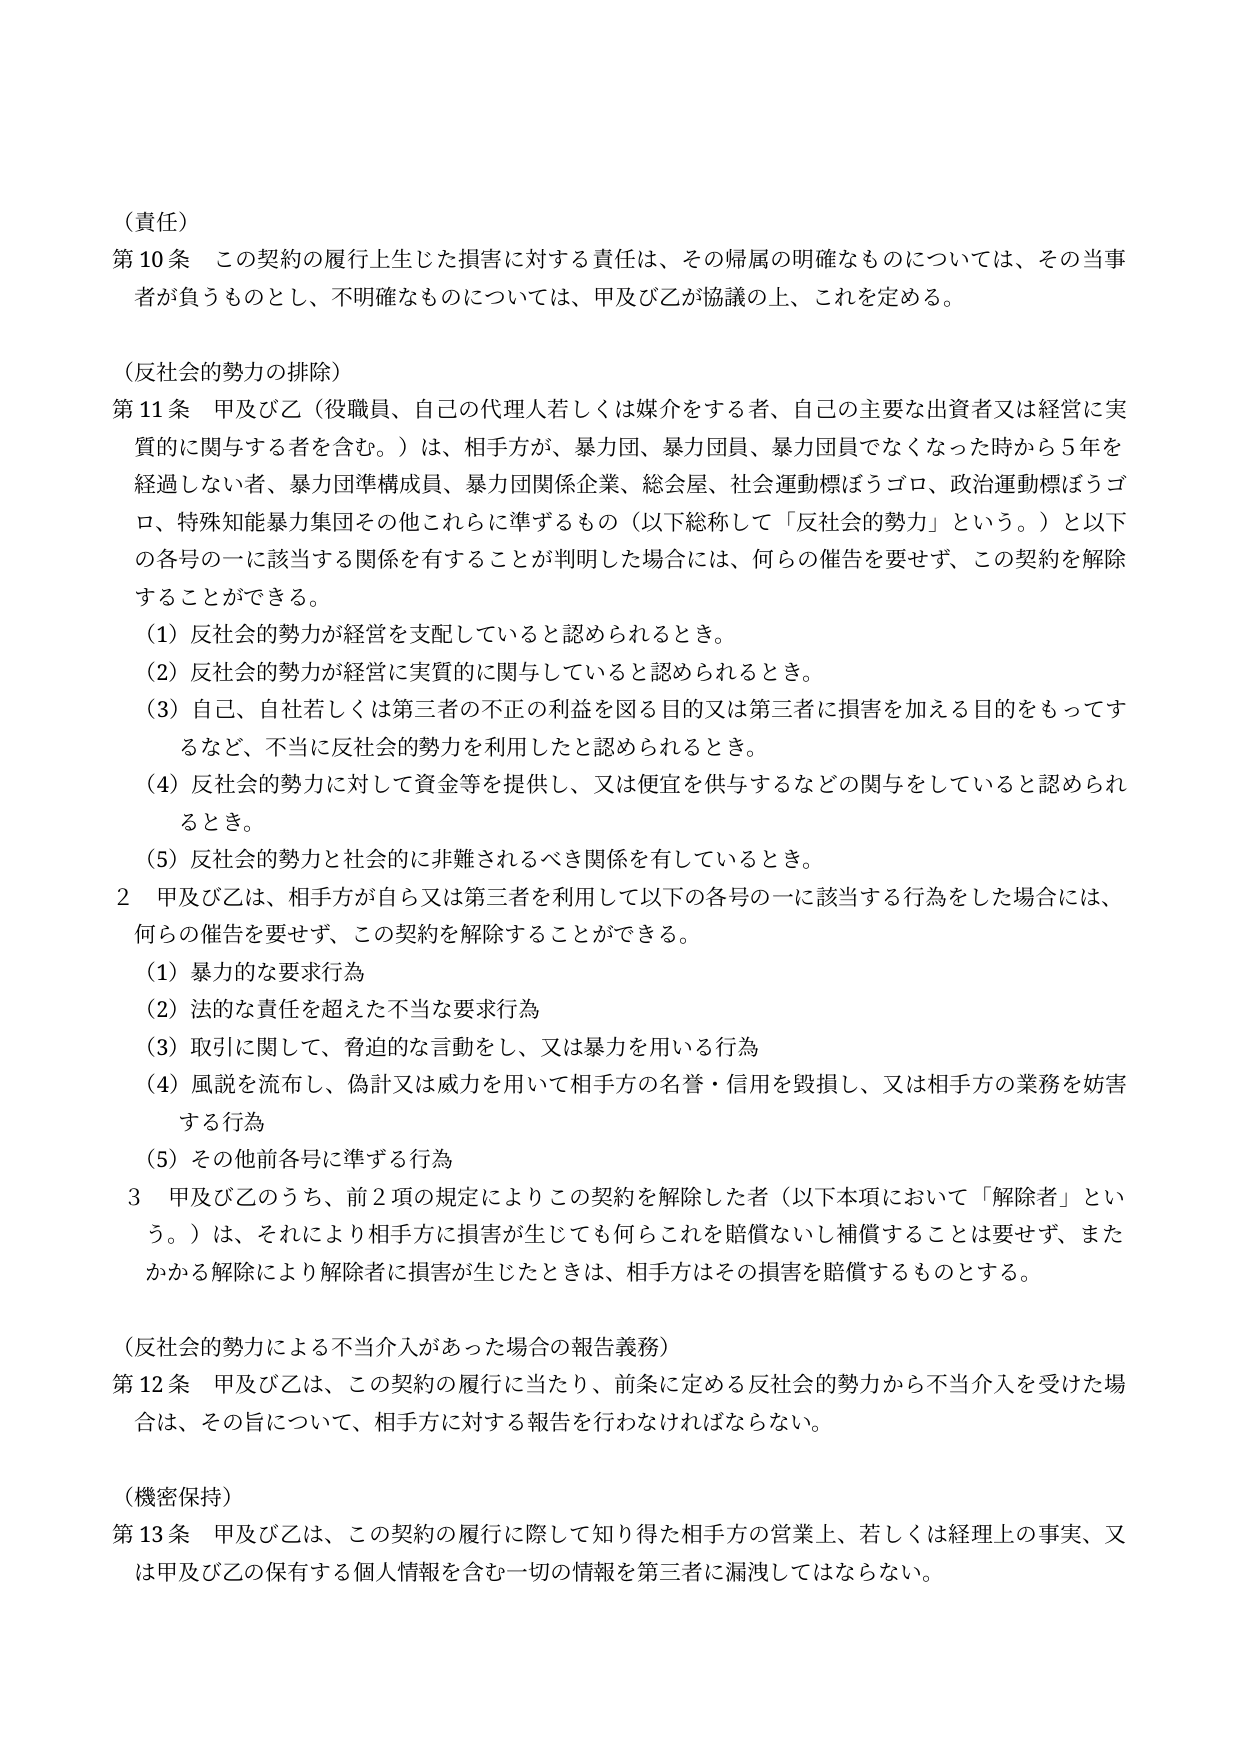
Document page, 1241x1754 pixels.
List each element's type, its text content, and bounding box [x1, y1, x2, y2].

text ３ 甲及び乙のうち、前２項の規定によりこの契約を解除した者（以下本項において「解除者」という。）は、それにより相手方に損害が生じても何らこれを賠償ないし補償することは要せず、またかかる解除により解除者に損害が生じたときは、相手方はその損害を賠償するものとする。 [123, 1177, 1128, 1289]
text （2）法的な責任を超えた不当な要求行為 [112, 989, 1128, 1027]
text （4）反社会的勢力に対して資金等を提供し、又は便宜を供与するなどの関与をしていると認められるとき。 [134, 764, 1128, 839]
text （5）その他前各号に準ずる行為 [112, 1139, 1128, 1177]
text （1）暴力的な要求行為 [134, 952, 1128, 989]
text 第13条 甲及び乙は、この契約の履行に際して知り得た相手方の営業上、若しくは経理上の事実、又は甲及び乙の保有する個人情報を含む一切の情報を第三者に漏洩してはならない。 [112, 1514, 1128, 1589]
text （反社会的勢力による不当介入があった場合の報告義務） [112, 1327, 1128, 1364]
text （3）自己、自社若しくは第三者の不正の利益を図る目的又は第三者に損害を加える目的をもってするなど、不当に反社会的勢力を利用したと認められるとき。 [134, 689, 1128, 764]
text ２ 甲及び乙は、相手方が自ら又は第三者を利用して以下の各号の一に該当する行為をした場合には、何らの催告を要せず、この契約を解除することができる。 [112, 877, 1128, 952]
text （反社会的勢力の排除） [112, 352, 1128, 389]
text （5）反社会的勢力と社会的に非難されるべき関係を有しているとき。 [112, 839, 1128, 877]
text （機密保持） [112, 1477, 1128, 1514]
text （4）風説を流布し、偽計又は威力を用いて相手方の名誉・信用を毀損し、又は相手方の業務を妨害する行為 [134, 1064, 1128, 1139]
text （2）反社会的勢力が経営に実質的に関与していると認められるとき。 [112, 652, 1128, 689]
text （3）取引に関して、脅迫的な言動をし、又は暴力を用いる行為 [112, 1027, 1128, 1064]
text （責任） [112, 202, 1128, 239]
text 第10条 この契約の履行上生じた損害に対する責任は、その帰属の明確なものについては、その当事者が負うものとし、不明確なものについては、甲及び乙が協議の上、これを定める。 [112, 239, 1128, 314]
text 第12条 甲及び乙は、この契約の履行に当たり、前条に定める反社会的勢力から不当介入を受けた場合は、その旨について、相手方に対する報告を行わなければならない。 [112, 1364, 1128, 1439]
text （1）反社会的勢力が経営を支配していると認められるとき。 [112, 614, 1128, 652]
text 第11条 甲及び乙（役職員、自己の代理人若しくは媒介をする者、自己の主要な出資者又は経営に実質的に関与する者を含む。）は、相手方が、暴力団、暴力団員、暴力団員でなくなった時から５年を経過しない者、暴力団準構成員、暴力団関係企業、総会屋、社会運動標ぼうゴロ、政治運動標ぼうゴロ、特殊知能暴力集団その他これらに準ずるもの（以下総称して「反社会的勢力」という。）と以下の各号の一に該当する関係を有することが判明した場合には、何らの催告を要せず、この契約を解除することができる。 [112, 389, 1128, 614]
